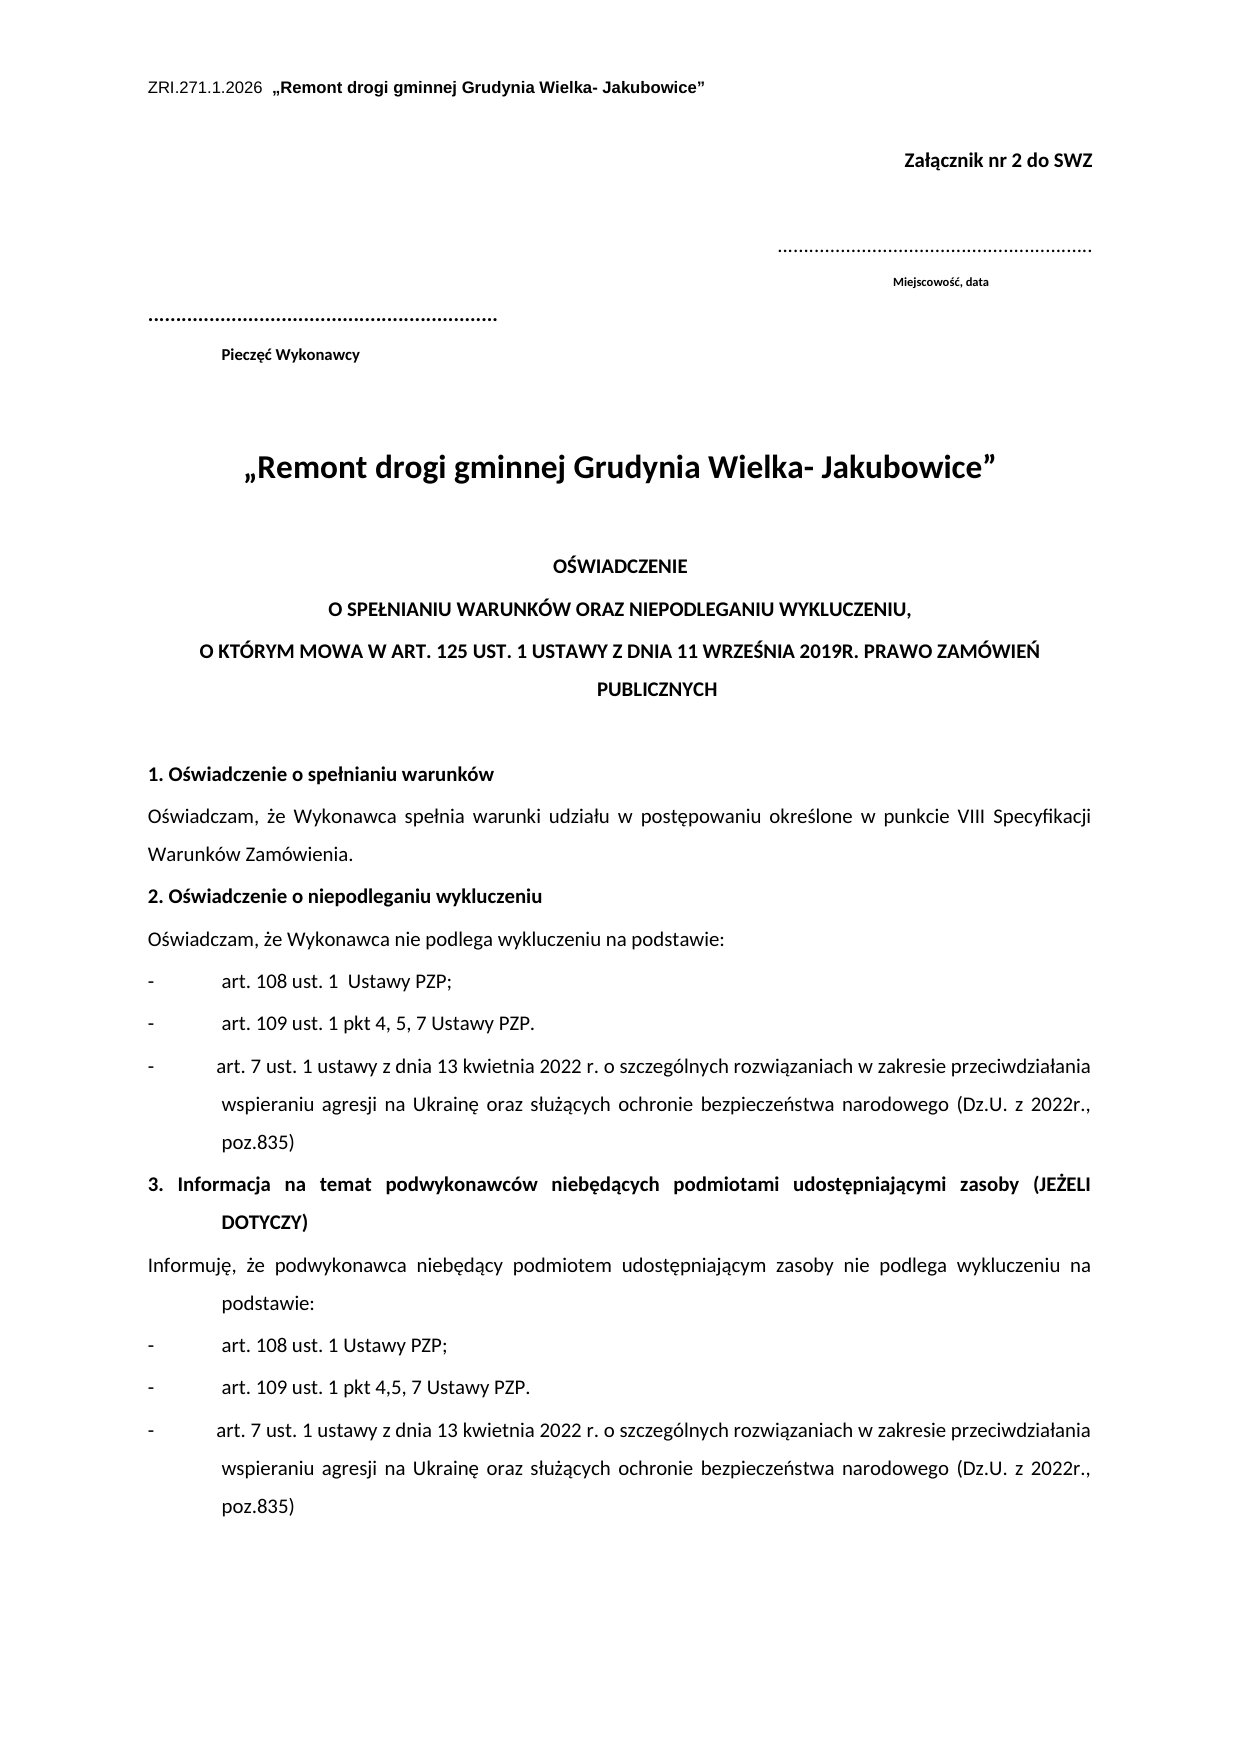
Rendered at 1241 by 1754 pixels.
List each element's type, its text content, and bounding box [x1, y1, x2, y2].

text Oświadczam, że Wykonawca spełnia warunki udziału w postępowaniu określone w punkcie VIII Specyfikacji Warunków Zamówienia. [148, 803, 1093, 867]
text O SPEŁNIANIU WARUNKÓW ORAZ NIEPODLEGANIU WYKLUCZENIU, [148, 596, 1093, 621]
text - art. 7 ust. 1 ustawy z dnia 13 kwietnia 2022 r. o szczególnych rozwiązaniach w zakresie przeciwdziałania wspieraniu agresji na Ukrainę oraz służących ochronie bezpieczeństwa narodowego (Dz.U. z 2022r., poz.835) [148, 1417, 1093, 1518]
text Załącznik nr 2 do SWZ [148, 148, 1093, 173]
text „Remont drogi gminnej Grudynia Wielka- Jakubowice” [148, 446, 1093, 487]
text - art. 108 ust. 1 Ustawy PZP; [148, 1332, 1093, 1358]
text Pieczęć Wykonawcy [148, 344, 1093, 364]
text - art. 109 ust. 1 pkt 4, 5, 7 Ustawy PZP. [148, 1011, 1093, 1036]
text Informuję, że podwykonawca niebędący podmiotem udostępniającym zasoby nie podlega wykluczeniu na podstawie: [148, 1252, 1093, 1315]
text - art. 108 ust. 1 Ustawy PZP; [148, 968, 1093, 994]
text OŚWIADCZENIE [148, 554, 1093, 579]
text ............................................................ [148, 232, 1093, 258]
text Oświadczam, że Wykonawca nie podlega wykluczeniu na podstawie: [148, 926, 1093, 951]
text 3. Informacja na temat podwykonawców niebędących podmiotami udostępniającymi zasoby (JEŻELI DOTYCZY) [148, 1171, 1093, 1235]
text 2. Oświadczenie o niepodleganiu wykluczeniu [148, 884, 1093, 909]
text O KTÓRYM MOWA W ART. 125 UST. 1 USTAWY Z DNIA 11 WRZEŚNIA 2019R. PRAWO ZAMÓWIEŃ PUBLICZNYCH [148, 638, 1093, 702]
text - art. 7 ust. 1 ustawy z dnia 13 kwietnia 2022 r. o szczególnych rozwiązaniach w zakresie przeciwdziałania wspieraniu agresji na Ukrainę oraz służących ochronie bezpieczeństwa narodowego (Dz.U. z 2022r., poz.835) [148, 1053, 1093, 1154]
text Miejscowość, data [148, 274, 1093, 290]
text - art. 109 ust. 1 pkt 4,5, 7 Ustawy PZP. [148, 1374, 1093, 1400]
text ............................................................... [148, 302, 1093, 327]
text 1. Oświadczenie o spełnianiu warunków [148, 761, 1093, 786]
